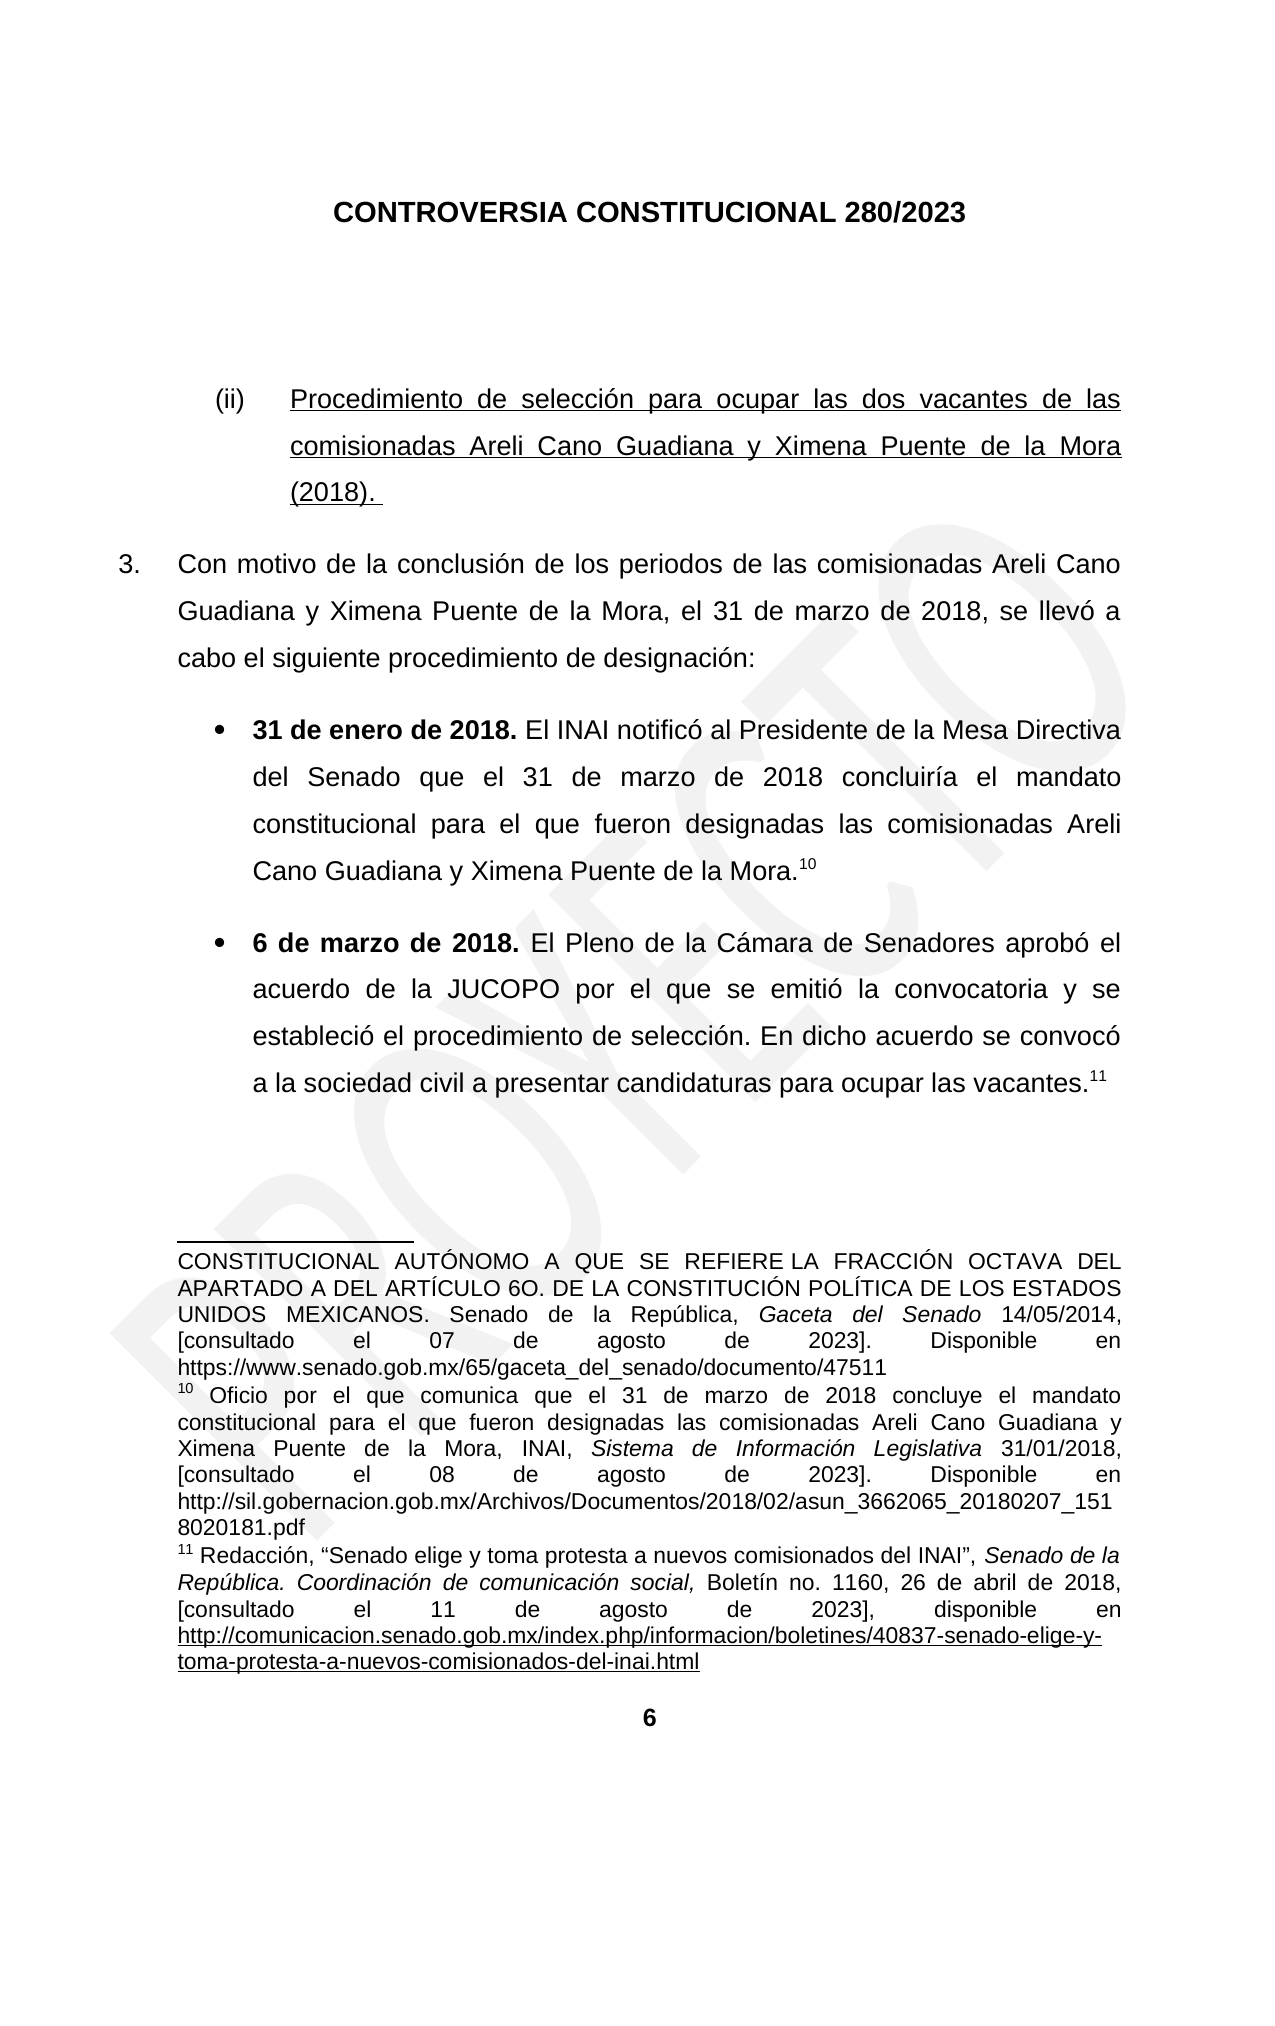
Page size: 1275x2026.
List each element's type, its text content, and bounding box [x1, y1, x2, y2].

list Procedimiento de selección para ocupar las dos vacantes de las comisionadas Areli Cano Guadiana y Ximena Puente de la Mora (2018). [215, 383, 1122, 508]
list Con motivo de la conclusión de los periodos de las comisionadas Areli Cano Guadiana y Ximena Puente de la Mora, el 31 de marzo de 2018, se llevó a cabo el siguiente procedimiento de designación: [118, 548, 1122, 673]
list 31 de enero de 2018. El INAI notificó al Presidente de la Mesa Directiva del Senado que el 31 de marzo de 2018 concluiría el mandato constitucional para el que fueron designadas las comisionadas Areli Cano Guadiana y Ximena Puente de la Mora. [215, 714, 1122, 886]
list 6 de marzo de 2018. El Pleno de la Cámara de Senadores aprobó el acuerdo de la JUCOPO por el que se emitió la convocatoria y se estableció el procedimiento de selección. En dicho acuerdo se convocó a la sociedad civil a presentar candidaturas para ocupar las vacantes. [215, 927, 1122, 1098]
